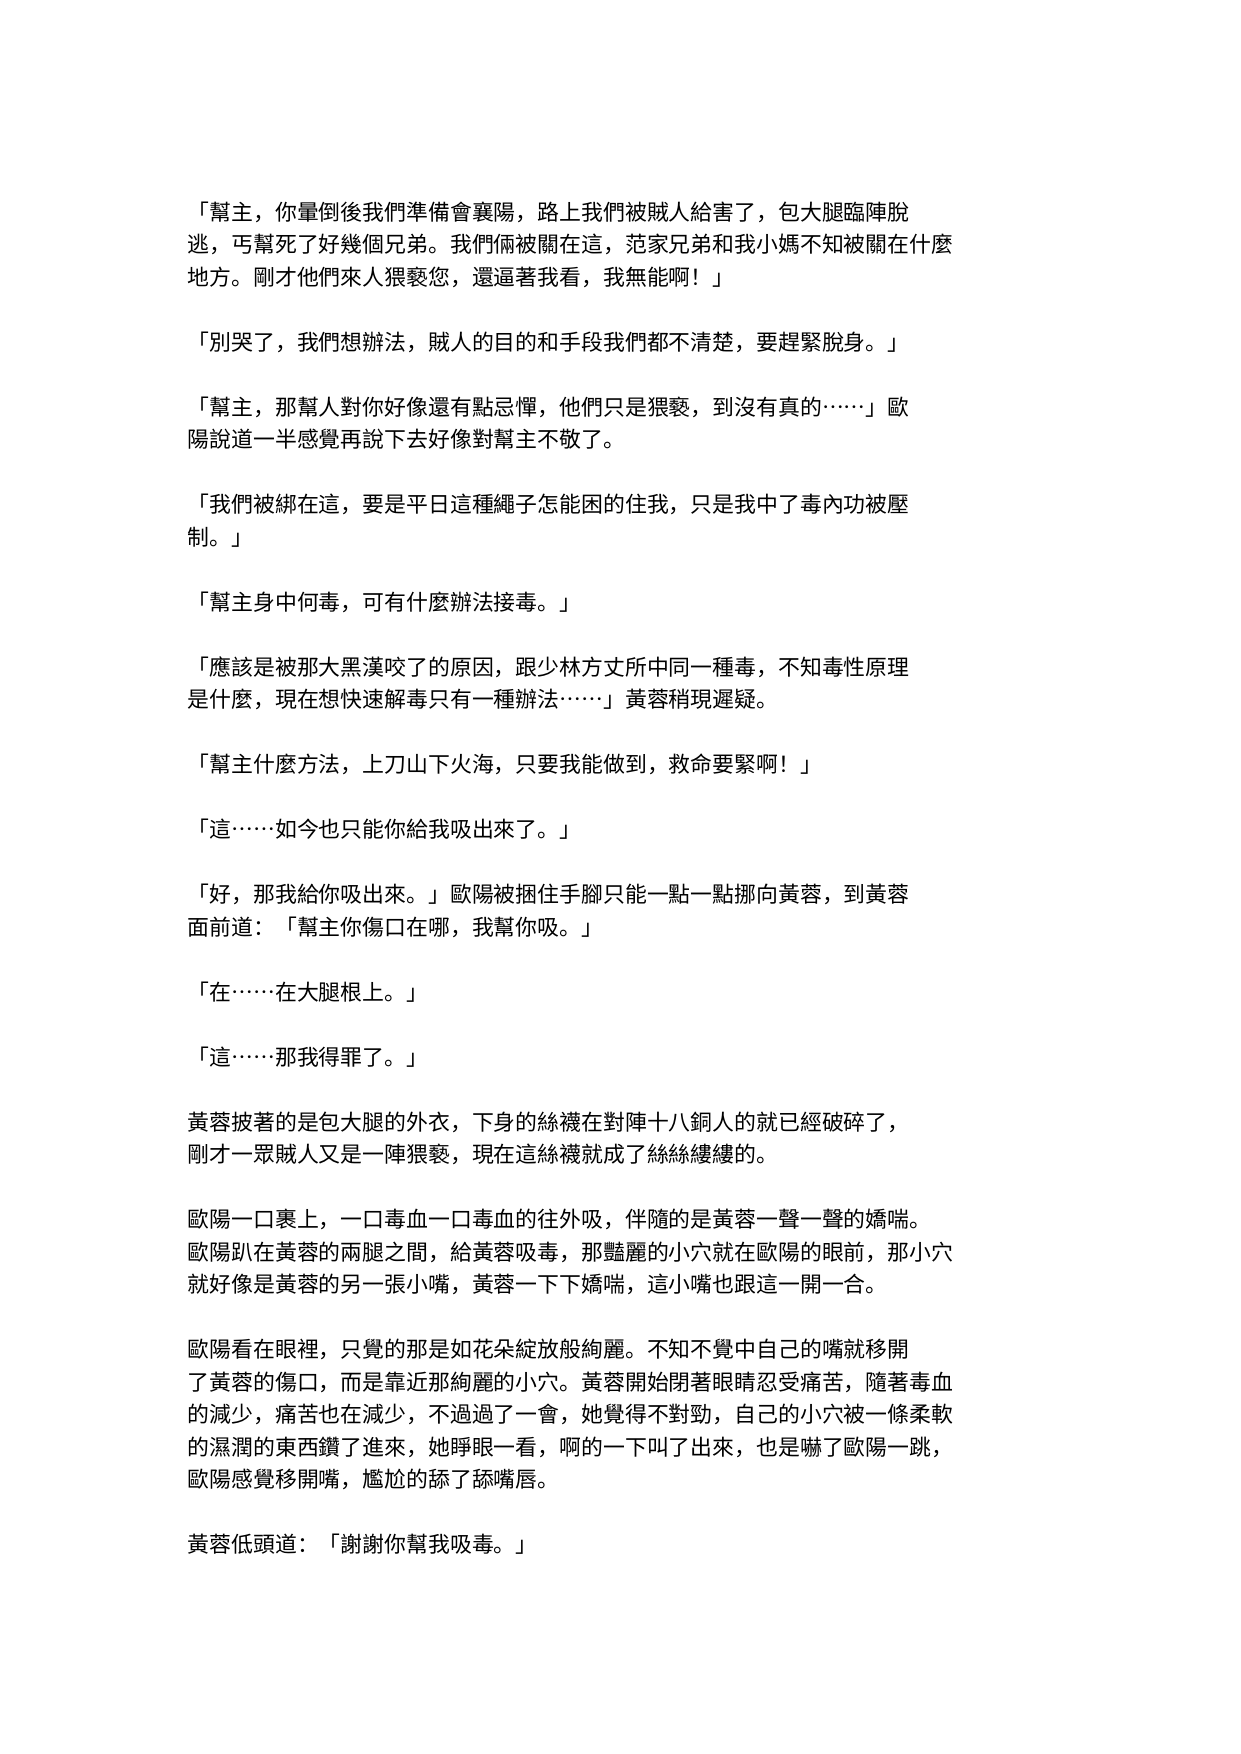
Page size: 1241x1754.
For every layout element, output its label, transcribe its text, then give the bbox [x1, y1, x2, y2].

text 「幫主身中何毒，可有什麼辦法接毒。」 [187, 584, 1053, 617]
text 「這……那我得罪了。」 [187, 1039, 1053, 1072]
text 的減少，痛苦也在減少，不過過了一會，她覺得不對勁，自己的小穴被一條柔軟 [187, 1397, 1053, 1429]
text 面前道：「幫主你傷口在哪，我幫你吸。」 [187, 909, 1053, 942]
text 「幫主，你暈倒後我們準備會襄陽，路上我們被賊人給害了，包大腿臨陣脫 [187, 194, 1053, 227]
text 「別哭了，我們想辦法，賊人的目的和手段我們都不清楚，要趕緊脫身。」 [187, 324, 1053, 357]
text 「我們被綁在這，要是平日這種繩子怎能困的住我，只是我中了毒內功被壓 [187, 487, 1053, 519]
text 陽說道一半感覺再說下去好像對幫主不敬了。 [187, 422, 1053, 454]
text 剛才一眾賊人又是一陣猥褻，現在這絲襪就成了絲絲縷縷的。 [187, 1137, 1053, 1169]
text 「幫主，那幫人對你好像還有點忌憚，他們只是猥褻，到沒有真的……」歐 [187, 389, 1053, 422]
text 就好像是黃蓉的另一張小嘴，黃蓉一下下嬌喘，這小嘴也跟這一開一合。 [187, 1267, 1053, 1299]
text 是什麼，現在想快速解毒只有一種辦法……」黃蓉稍現遲疑。 [187, 682, 1053, 714]
text 「應該是被那大黑漢咬了的原因，跟少林方丈所中同一種毒，不知毒性原理 [187, 649, 1053, 682]
text 「幫主什麼方法，上刀山下火海，只要我能做到，救命要緊啊！」 [187, 747, 1053, 779]
text 地方。剛才他們來人猥褻您，還逼著我看，我無能啊！」 [187, 259, 1053, 292]
text 歐陽感覺移開嘴，尷尬的舔了舔嘴唇。 [187, 1462, 1053, 1494]
text 「好，那我給你吸出來。」歐陽被捆住手腳只能一點一點挪向黃蓉，到黃蓉 [187, 877, 1053, 909]
text 的濕潤的東西鑽了進來，她睜眼一看，啊的一下叫了出來，也是嚇了歐陽一跳， [187, 1429, 1053, 1462]
text 「在……在大腿根上。」 [187, 974, 1053, 1007]
text 制。」 [187, 519, 1053, 552]
text 黃蓉披著的是包大腿的外衣，下身的絲襪在對陣十八銅人的就已經破碎了， [187, 1104, 1053, 1137]
text 了黃蓉的傷口，而是靠近那絢麗的小穴。黃蓉開始閉著眼睛忍受痛苦，隨著毒血 [187, 1364, 1053, 1397]
text 「這……如今也只能你給我吸出來了。」 [187, 812, 1053, 844]
text 歐陽趴在黃蓉的兩腿之間，給黃蓉吸毒，那豔麗的小穴就在歐陽的眼前，那小穴 [187, 1234, 1053, 1267]
text 歐陽一口裹上，一口毒血一口毒血的往外吸，伴隨的是黃蓉一聲一聲的嬌喘。 [187, 1202, 1053, 1234]
text 逃，丐幫死了好幾個兄弟。我們倆被關在這，范家兄弟和我小媽不知被關在什麼 [187, 227, 1053, 259]
text 黃蓉低頭道：「謝謝你幫我吸毒。」 [187, 1527, 1053, 1559]
text 歐陽看在眼裡，只覺的那是如花朵綻放般絢麗。不知不覺中自己的嘴就移開 [187, 1332, 1053, 1364]
